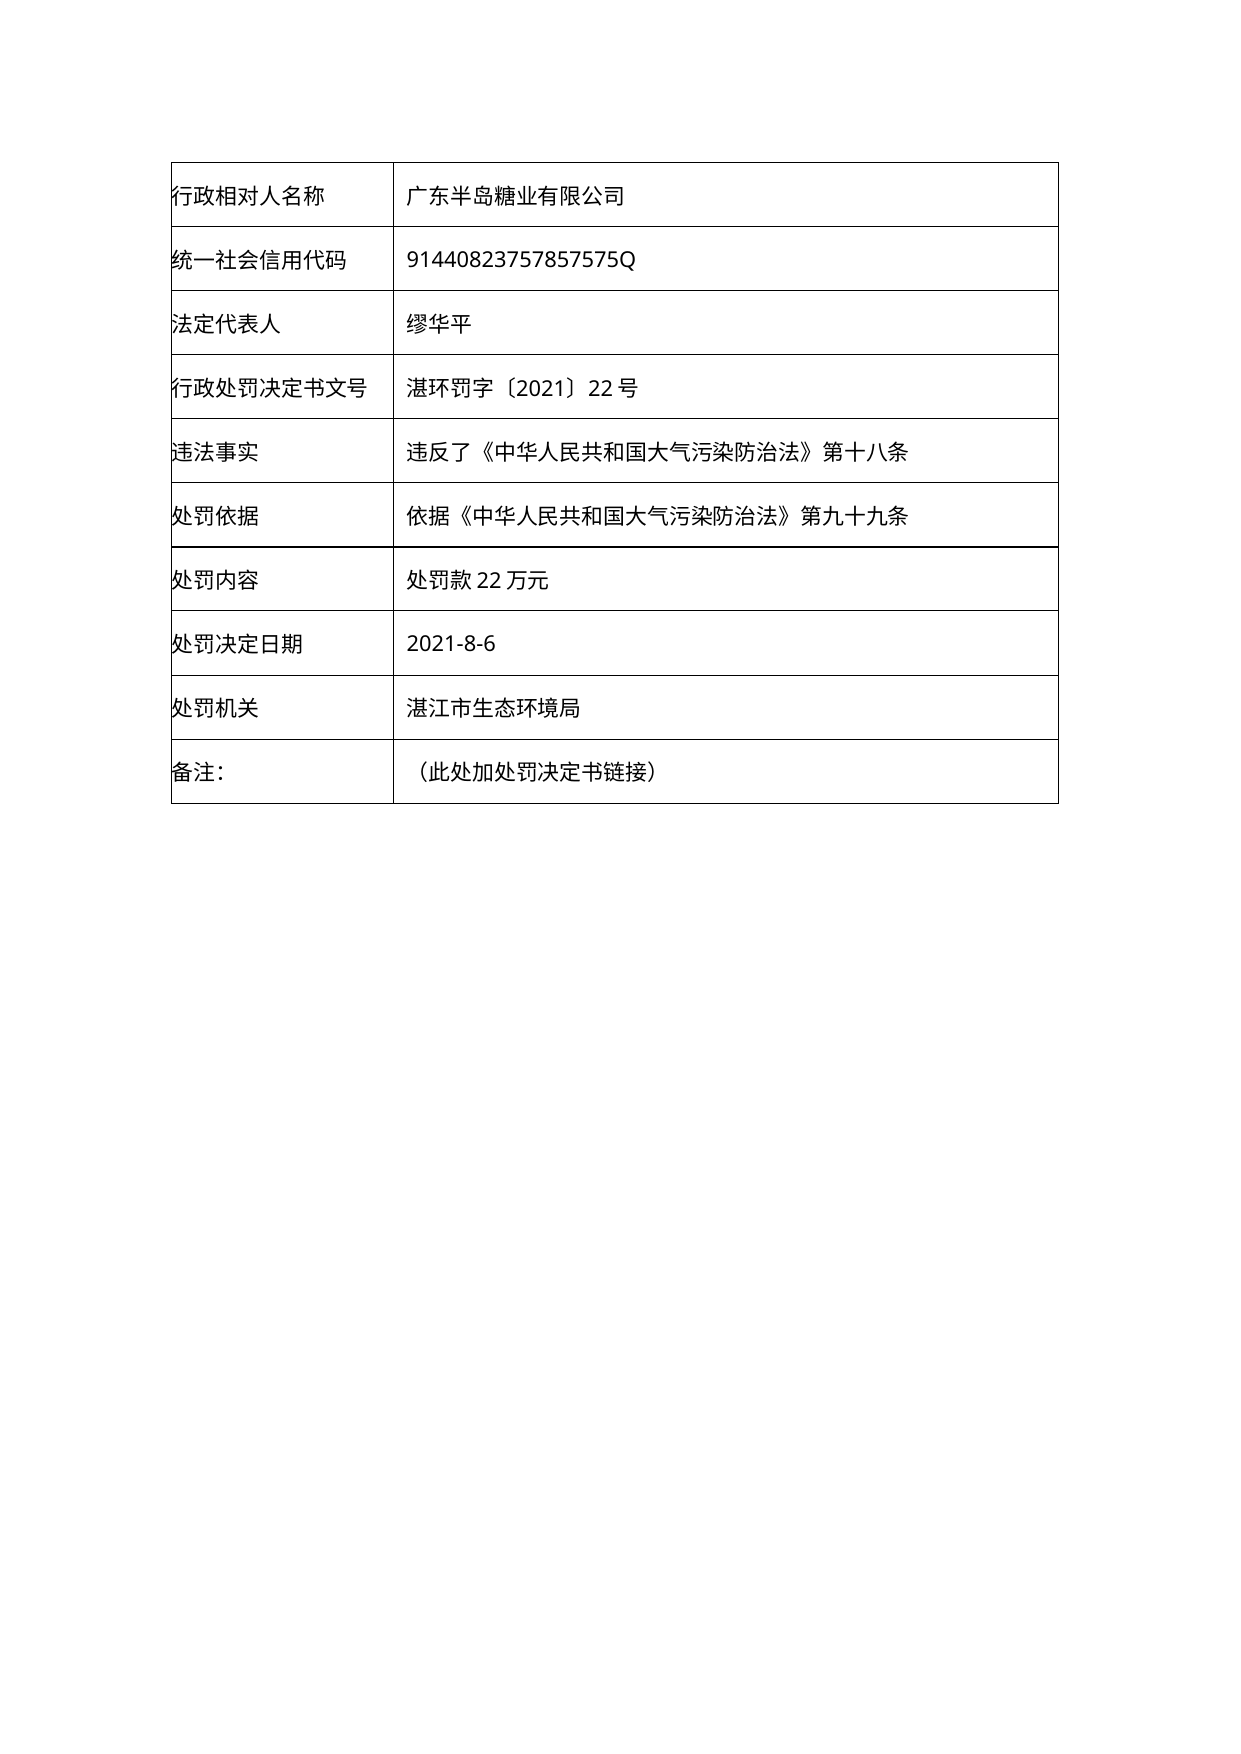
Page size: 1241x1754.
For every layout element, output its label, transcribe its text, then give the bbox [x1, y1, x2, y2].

table_header 广东半岛糖业有限公司 [394, 163, 1058, 226]
table_cell （此处加处罚决定书链接） [394, 740, 1058, 803]
table_cell 91440823757857575Q [394, 227, 1058, 290]
table_cell 处罚款22万元 [394, 548, 1058, 610]
table_cell 备注： [172, 740, 393, 803]
table_cell 统一社会信用代码 [172, 227, 393, 290]
table_cell 处罚依据 [172, 483, 393, 546]
table_cell 湛江市生态环境局 [394, 676, 1058, 738]
table_cell 处罚内容 [172, 548, 393, 610]
table_cell 依据《中华人民共和国大气污染防治法》第九十九条 [394, 483, 1058, 546]
table_cell 缪华平 [394, 291, 1058, 354]
table_cell 湛环罚字〔2021〕22号 [394, 355, 1058, 418]
table_cell 违法事实 [172, 419, 393, 482]
table_cell 处罚机关 [172, 676, 393, 738]
table_cell 行政处罚决定书文号 [172, 355, 393, 418]
table_cell 处罚决定日期 [172, 611, 393, 674]
table_cell 2021-8-6 [394, 611, 1058, 674]
table_cell 法定代表人 [172, 291, 393, 354]
table_cell 违反了《中华人民共和国大气污染防治法》第十八条 [394, 419, 1058, 482]
table_header 行政相对人名称 [172, 163, 393, 226]
